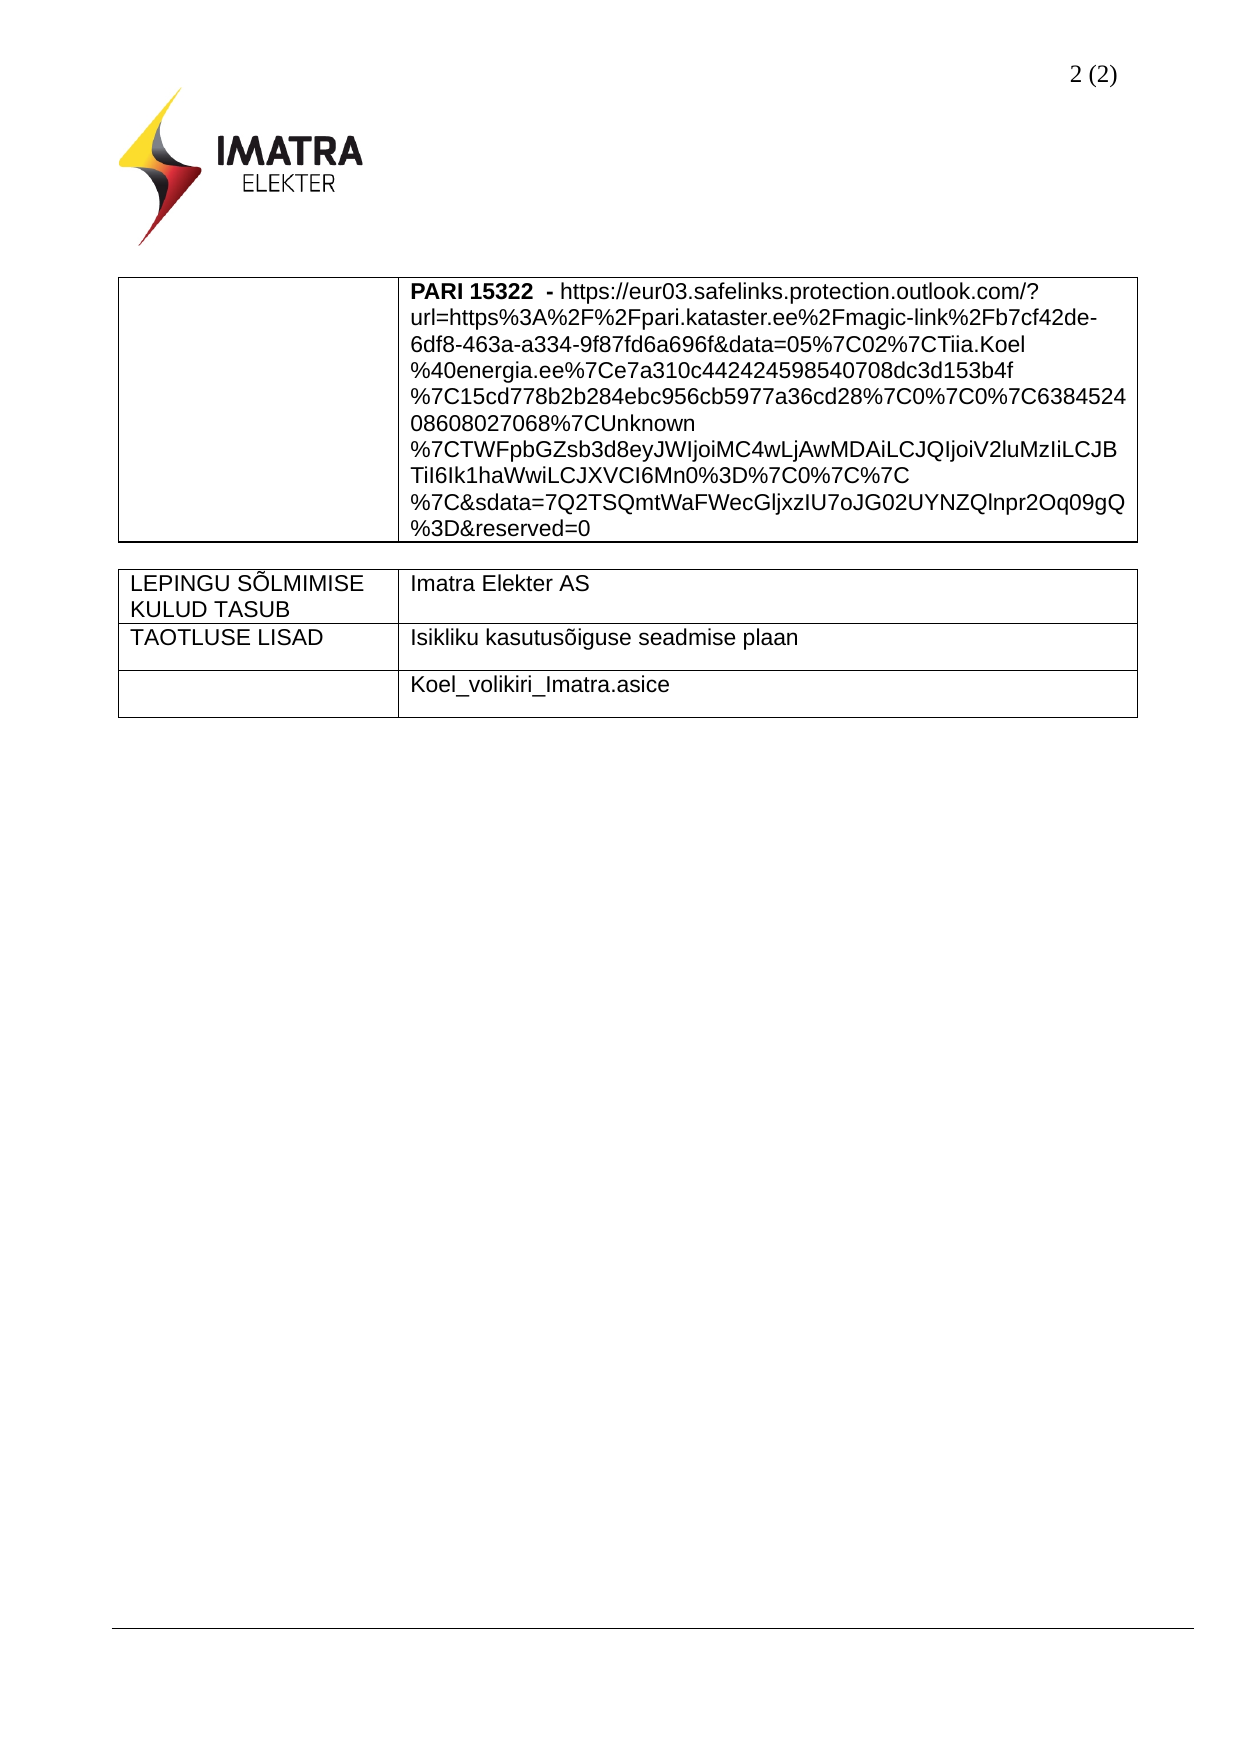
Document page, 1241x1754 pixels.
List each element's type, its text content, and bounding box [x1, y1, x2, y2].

table_cell Koel_volikiri_Imatra.asice [399, 671, 1137, 717]
table_cell TAOTLUSE LISAD [119, 624, 398, 670]
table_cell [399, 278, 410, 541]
table_header LEPINGU SÕLMIMISE KULUD TASUB [119, 570, 398, 622]
picture [118, 87, 363, 246]
table_cell [119, 671, 398, 717]
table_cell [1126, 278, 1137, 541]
table_cell Isikliku kasutusõiguse seadmise plaan [399, 624, 1137, 670]
table_header Imatra Elekter AS [399, 570, 1137, 622]
